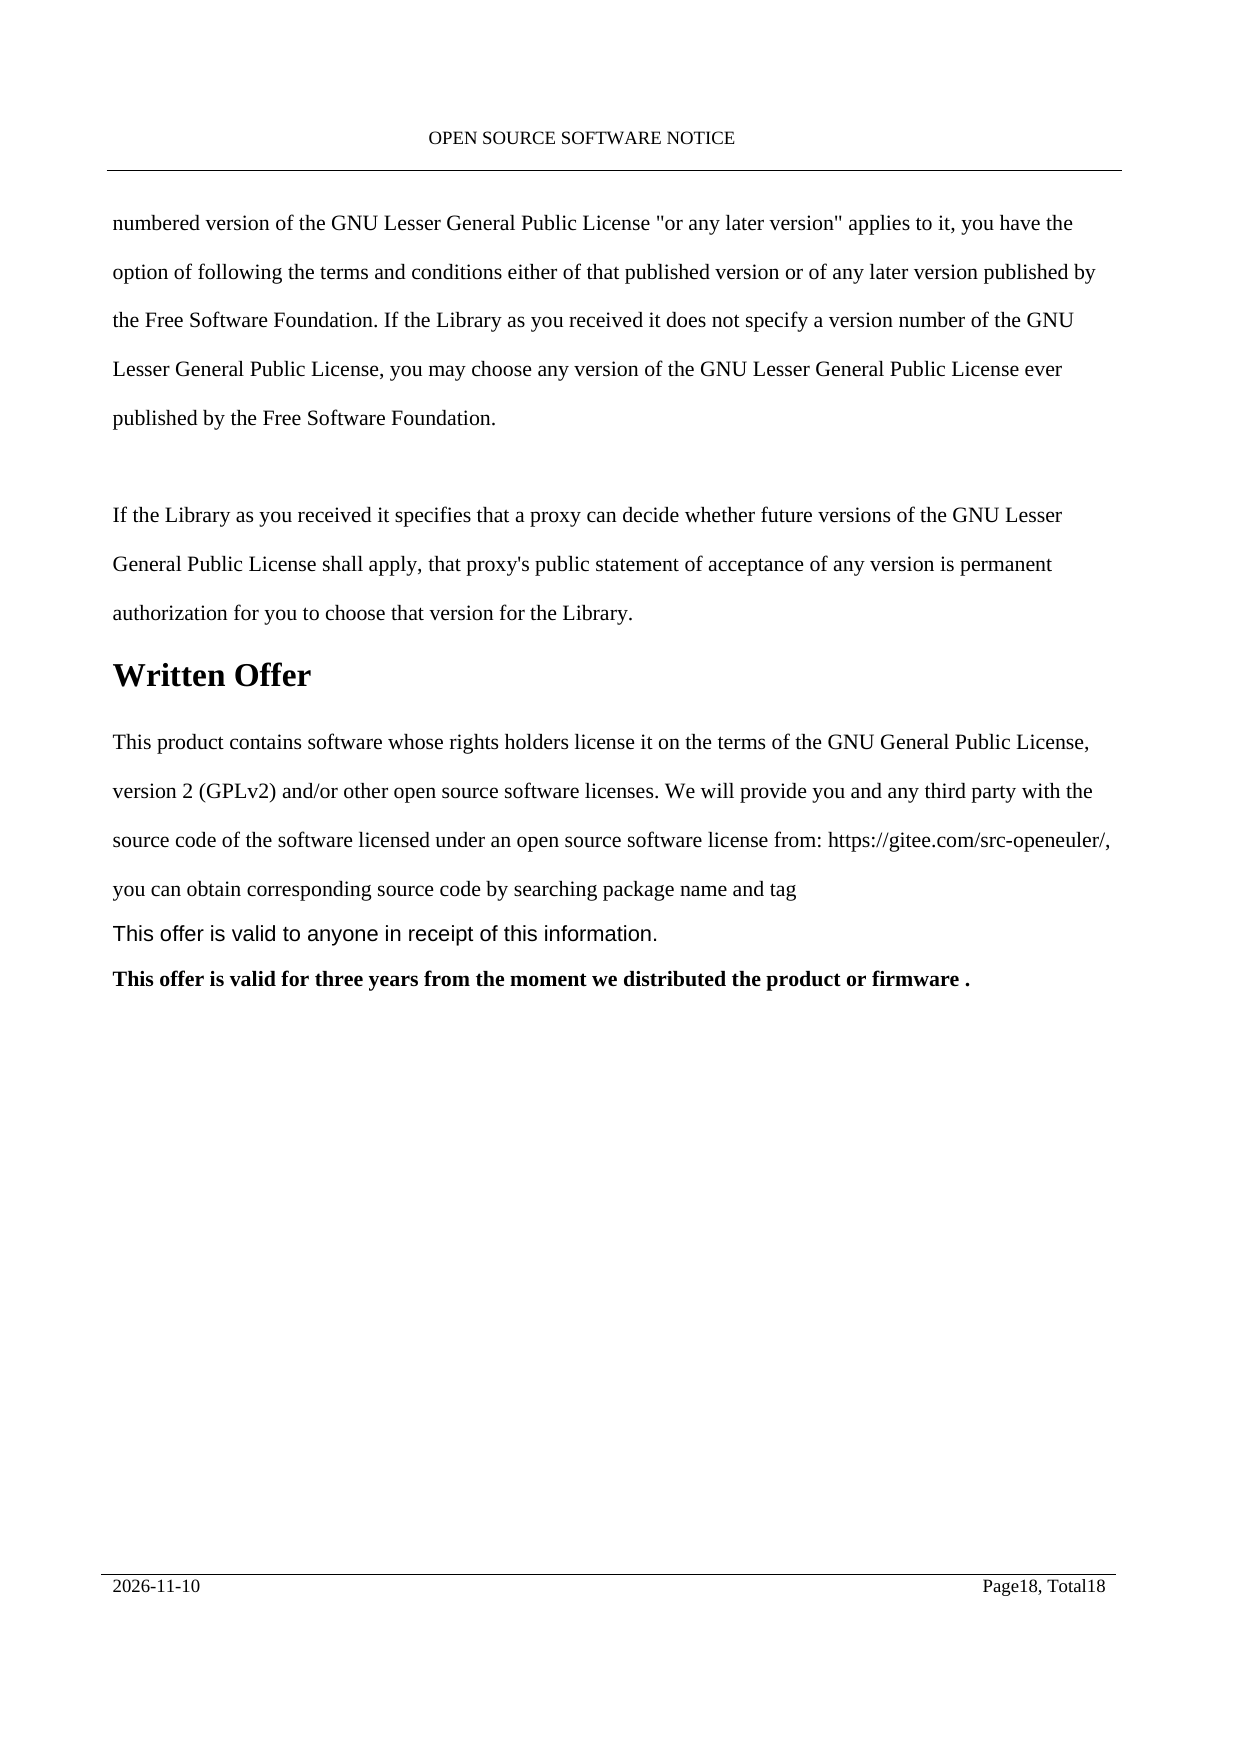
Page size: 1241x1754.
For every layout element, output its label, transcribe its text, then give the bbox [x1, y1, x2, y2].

text Written Offer [112, 641, 1128, 706]
text This product contains software whose rights holders license it on the terms of the GNU General Public License, version 2 (GPLv2) and/or other open source software licenses. We will provide you and any third party with the source code of the software licensed under an open source software license from: https://gitee.com/src-openeuler/, you can obtain corresponding source code by searching package name and tag [112, 726, 1128, 904]
text This offer is valid for three years from the moment we distributed the product or firmware . [112, 962, 1128, 994]
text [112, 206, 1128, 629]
text This offer is valid to anyone in receipt of this information. [112, 917, 1128, 949]
